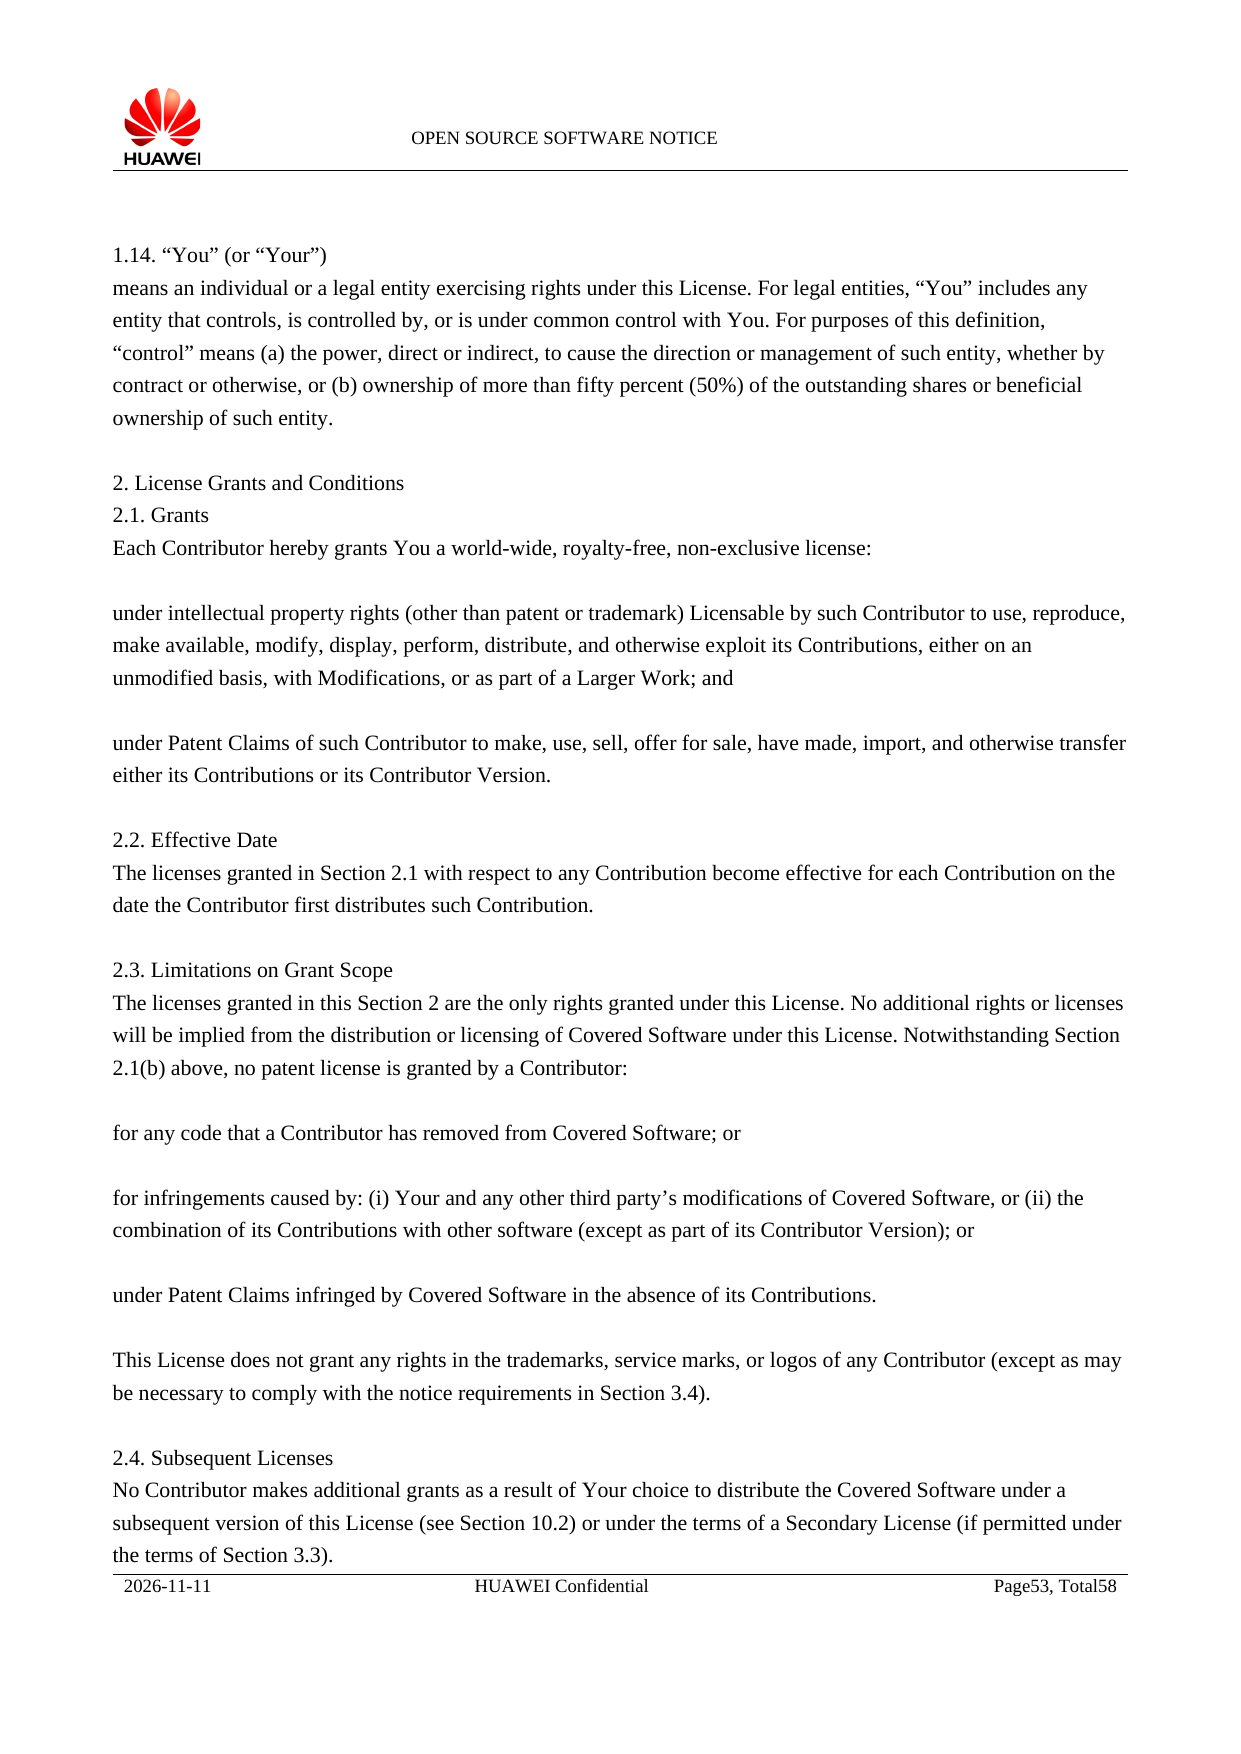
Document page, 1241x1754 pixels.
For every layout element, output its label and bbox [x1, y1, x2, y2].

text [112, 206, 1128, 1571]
picture [124, 88, 201, 165]
